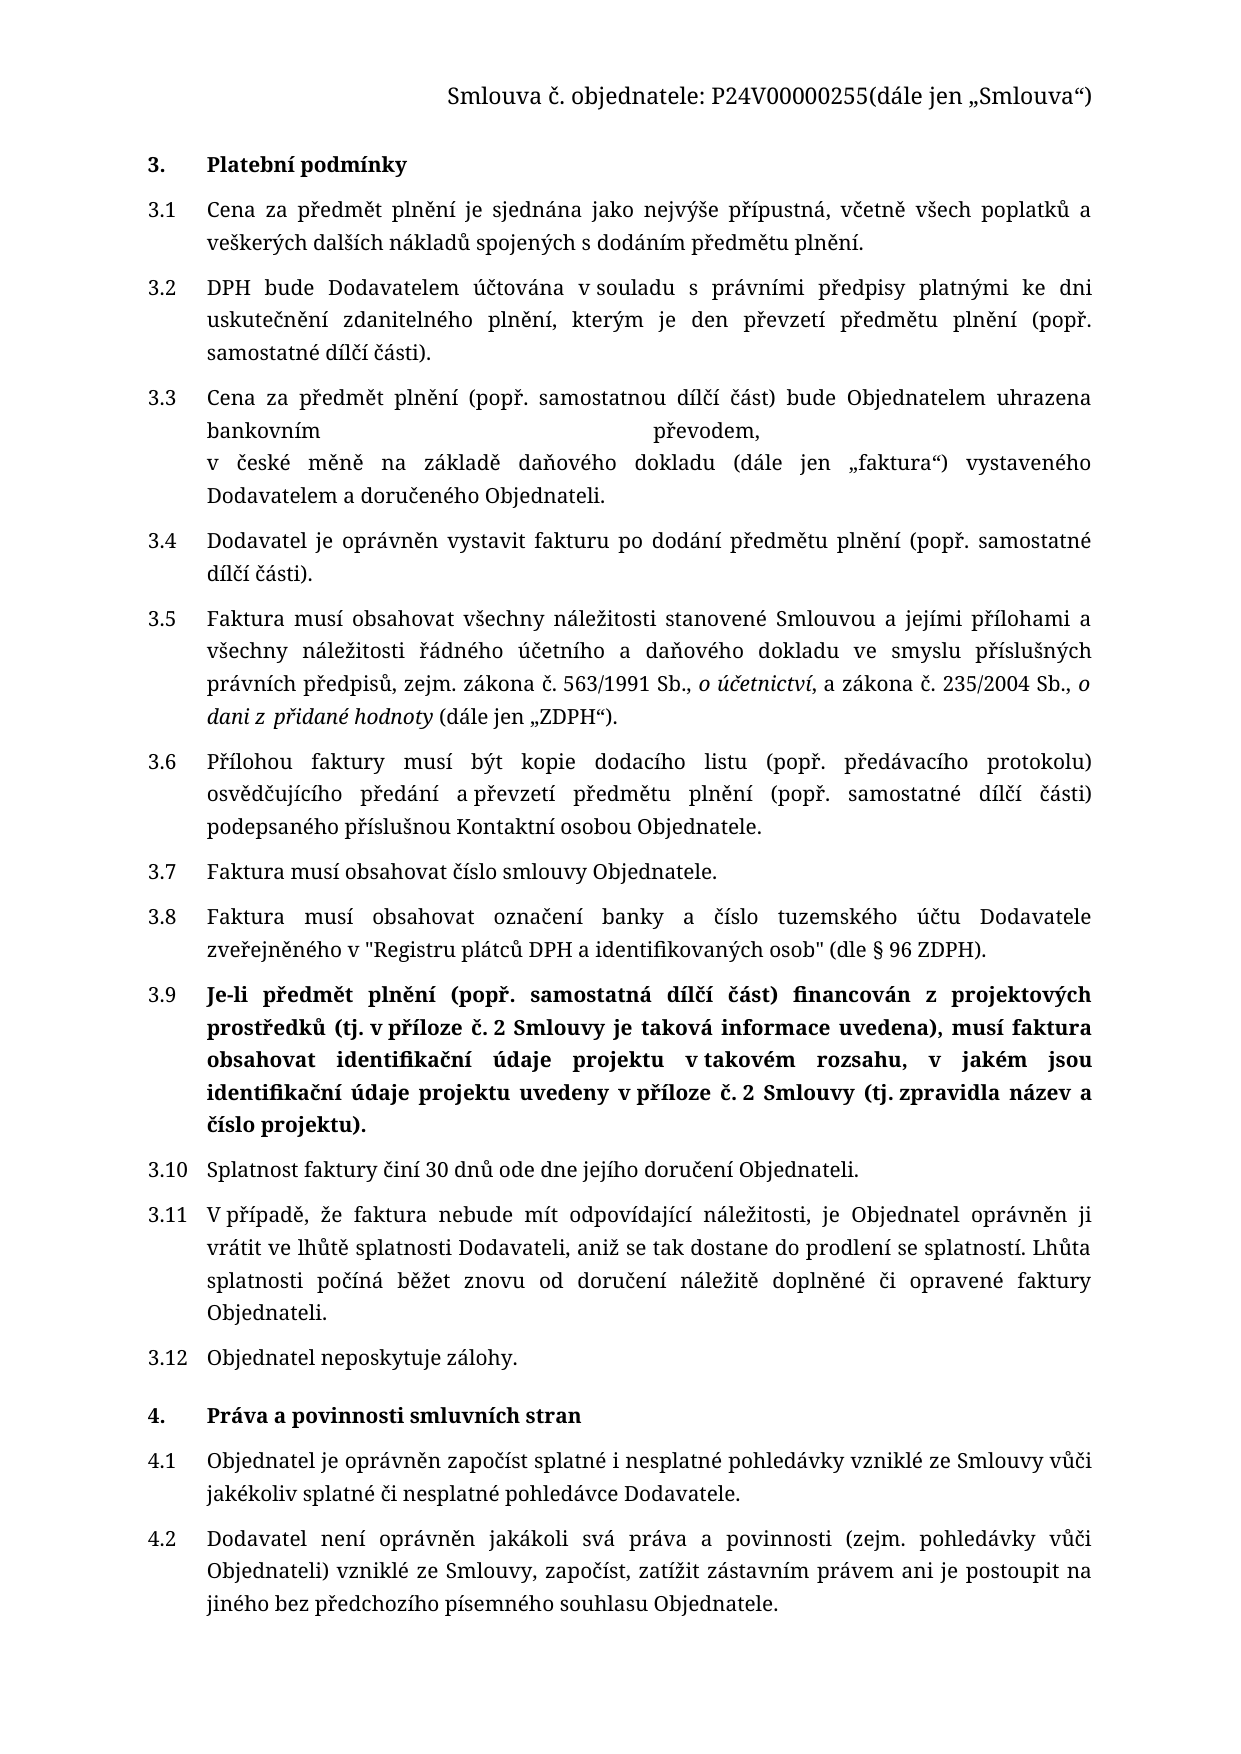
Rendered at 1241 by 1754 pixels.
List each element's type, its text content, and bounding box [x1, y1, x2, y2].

list Práva a povinnosti smluvních stran [148, 1401, 1093, 1429]
list Přílohou faktury musí být kopie dodacího listu (popř. předávacího protokolu) osvědčujícího předání a převzetí předmětu plnění (popř. samostatné dílčí části) podepsaného příslušnou Kontaktní osobou Objednatele. [148, 747, 1093, 841]
list Splatnost faktury činí 30 dnů ode dne jejího doručení Objednateli. [148, 1156, 1093, 1184]
list Dodavatel je oprávněn vystavit fakturu po dodání předmětu plnění (popř. samostatné dílčí části). [148, 526, 1093, 587]
list Faktura musí obsahovat označení banky a číslo tuzemského účtu Dodavatele zveřejněného v "Registru plátců DPH a identifikovaných osob" (dle § 96 ZDPH). [148, 902, 1093, 963]
list Je-li předmět plnění (popř. samostatná dílčí část) financován z projektových prostředků (tj. v příloze č. 2 Smlouvy je taková informace uvedena), musí faktura obsahovat identifikační údaje projektu v takovém rozsahu, v jakém jsou identifikační údaje projektu uvedeny v příloze č. 2 Smlouvy (tj. zpravidla název a číslo projektu). [148, 980, 1093, 1139]
list Dodavatel není oprávněn jakákoli svá práva a povinnosti (zejm. pohledávky vůči Objednateli) vzniklé ze Smlouvy, započíst, zatížit zástavním právem ani je postoupit na jiného bez předchozího písemného souhlasu Objednatele. [148, 1524, 1093, 1618]
list Objednatel je oprávněn započíst splatné i nesplatné pohledávky vzniklé ze Smlouvy vůči jakékoliv splatné či nesplatné pohledávce Dodavatele. [148, 1446, 1093, 1507]
list Cena za předmět plnění je sjednána jako nejvýše přípustná, včetně všech poplatků a veškerých dalších nákladů spojených s dodáním předmětu plnění. [148, 195, 1093, 256]
list Faktura musí obsahovat všechny náležitosti stanovené Smlouvou a jejími přílohami a všechny náležitosti řádného účetního a daňového dokladu ve smyslu příslušných právních předpisů, zejm. zákona č. 563/1991 Sb., o účetnictví, a zákona č. 235/2004 Sb., o dani z přidané hodnoty (dále jen „ZDPH“). [148, 604, 1093, 730]
list Faktura musí obsahovat číslo smlouvy Objednatele. [148, 857, 1093, 886]
list V případě, že faktura nebude mít odpovídající náležitosti, je Objednatel oprávněn ji vrátit ve lhůtě splatnosti Dodavateli, aniž se tak dostane do prodlení se splatností. Lhůta splatnosti počíná běžet znovu od doručení náležitě doplněné či opravené faktury Objednateli. [148, 1201, 1093, 1327]
list Cena za předmět plnění (popř. samostatnou dílčí část) bude Objednatelem uhrazena bankovním převodem, v české měně na základě daňového dokladu (dále jen „faktura“) vystaveného Dodavatelem a doručeného Objednateli. [148, 383, 1093, 509]
list DPH bude Dodavatelem účtována v souladu s právními předpisy platnými ke dni uskutečnění zdanitelného plnění, kterým je den převzetí předmětu plnění (popř. samostatné dílčí části). [148, 273, 1093, 367]
list Objednatel neposkytuje zálohy. [148, 1343, 1093, 1372]
list Platební podmínky [148, 150, 1093, 179]
